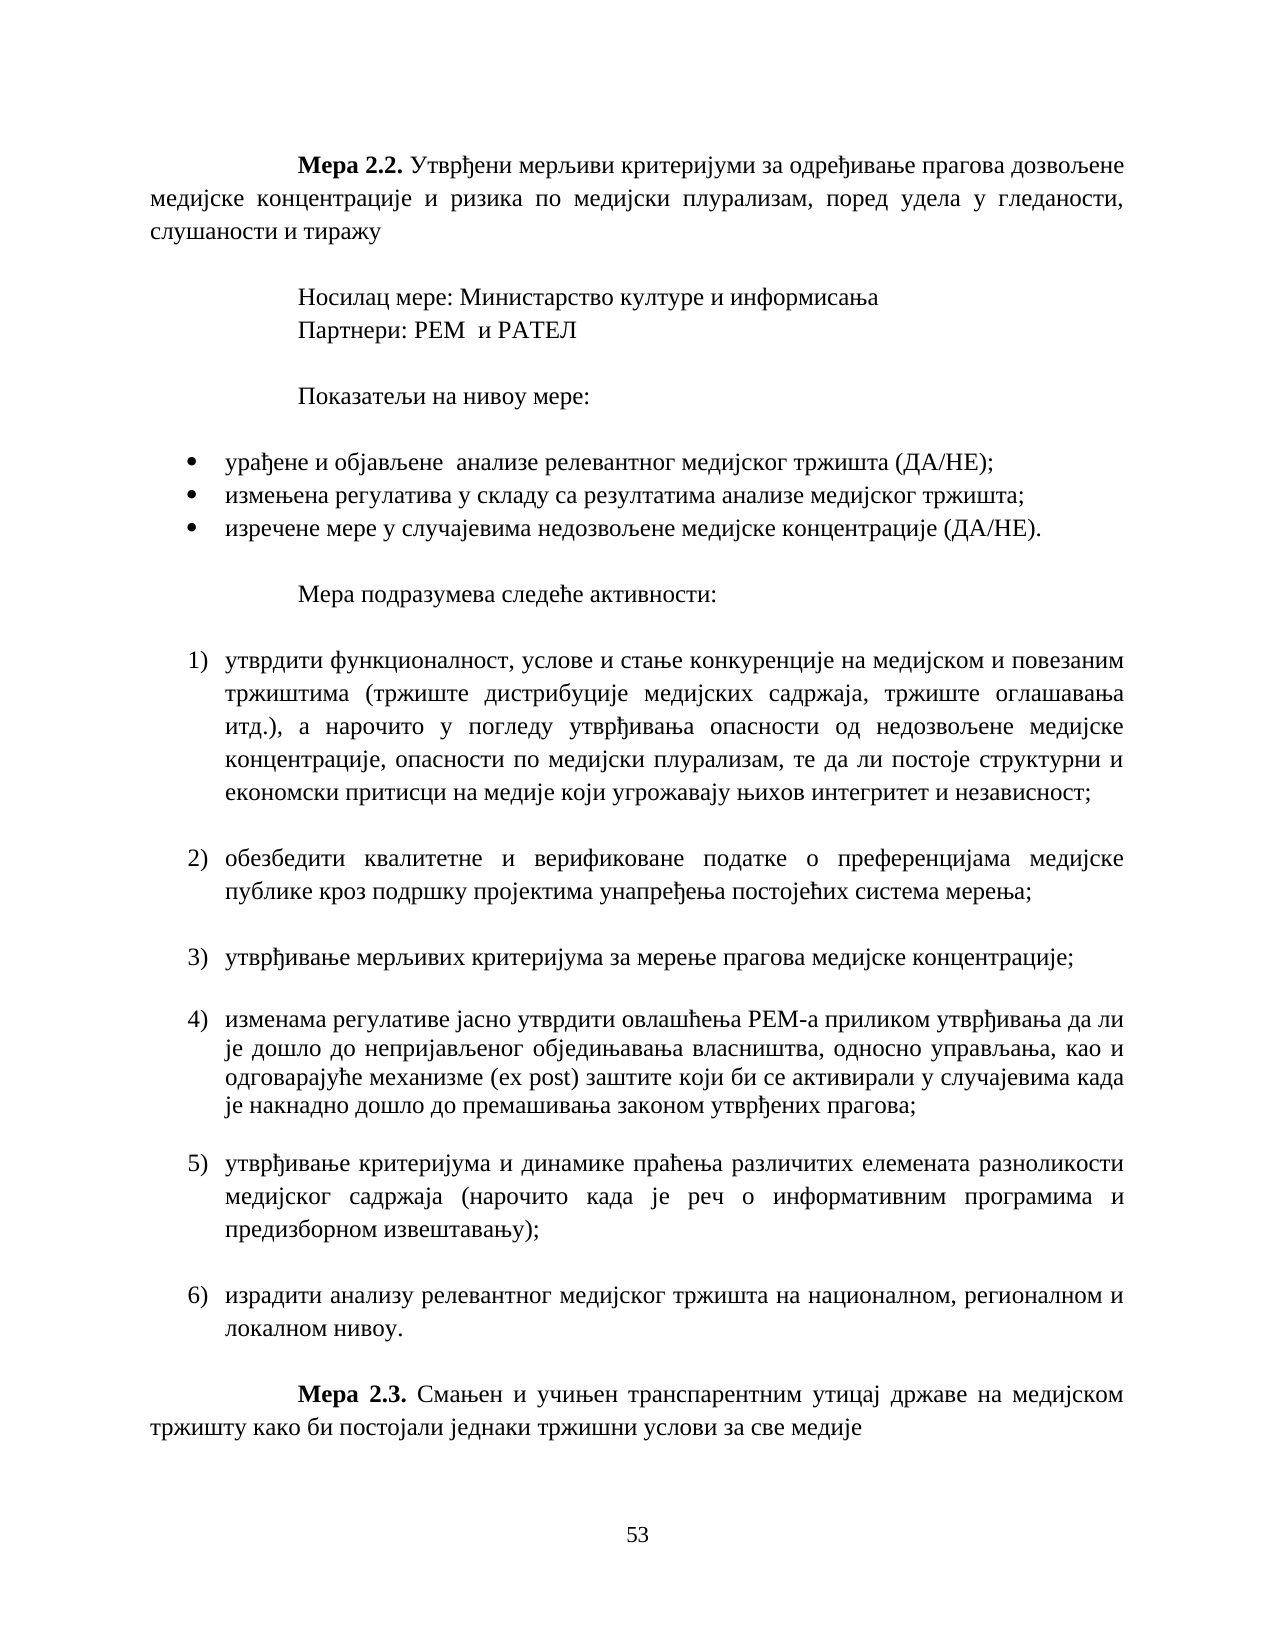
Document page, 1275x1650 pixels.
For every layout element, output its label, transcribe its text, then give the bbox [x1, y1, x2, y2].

list израдити анализу релевантног медијског тржишта на националном, регионалном и локалном нивоу. [187, 1280, 1125, 1342]
list изменама регулативе јасно утврдити овлашћења РЕМ-а приликом утврђивања да ли је дошло до непријављеног обједињавања власништва, односно управљања, као и одговарајуће механизме (ex post) заштите који би се активирали у случајевима када је накнадно дошло до премашивања законом утврђених прагова; [187, 1004, 1125, 1119]
text Партнери: РЕМ и РАТЕЛ [150, 315, 1125, 344]
list измењена регулатива у складу са резултатима анализе медијског тржишта; [187, 480, 1125, 509]
list утврђивање критеријума и динамике праћења различитих елемената разноликости медијског садржаја (нарочито када је реч о информативним програмима и предизборном извештавању); [187, 1148, 1125, 1243]
text Мера 2.2. Утврђени мерљиви критеријуми за одређивање прагова дозвољене медијске концентрације и ризика по медијски плурализам, поред удела у гледаности, слушаности и тиражу [150, 150, 1125, 245]
text Показатељи на нивоу мере: [150, 381, 1125, 410]
list обезбедити квалитетне и верификоване податке о преференцијама медијске публике кроз подршку пројектима унапређења постојећих система мерења; [187, 843, 1125, 905]
list урађенe и објављенe анализe релевантног медијског тржишта (ДА/НЕ); [187, 447, 1125, 476]
list изречене мере у случајевима недозвољене медијске концентрације (ДА/НЕ). [187, 513, 1125, 542]
list утврдити функционалност, услове и стање конкуренције на медијском и повезаним тржиштима (тржиште дистрибуције медијских садржаја, тржиште оглашавања итд.), а нарочито у погледу утврђивања опасности од недозвољене медијске концентрације, опасности по медијски плурализам, те да ли постоје структурни и економски притисци на медије који угрожавају њихов интегритет и независност; [187, 645, 1125, 806]
text Мера подразумева следеће активности: [150, 579, 1125, 608]
text Носилац мере: Министарство културе и информисања [150, 282, 1125, 311]
list утврђивање мерљивих критеријума за мерење прагова медијске концентрације; [187, 942, 1125, 971]
text Мера 2.3. Смањен и учињен транспарентним утицај државе на медијском тржишту како би постојали једнаки тржишни услови за све медије [150, 1379, 1125, 1441]
